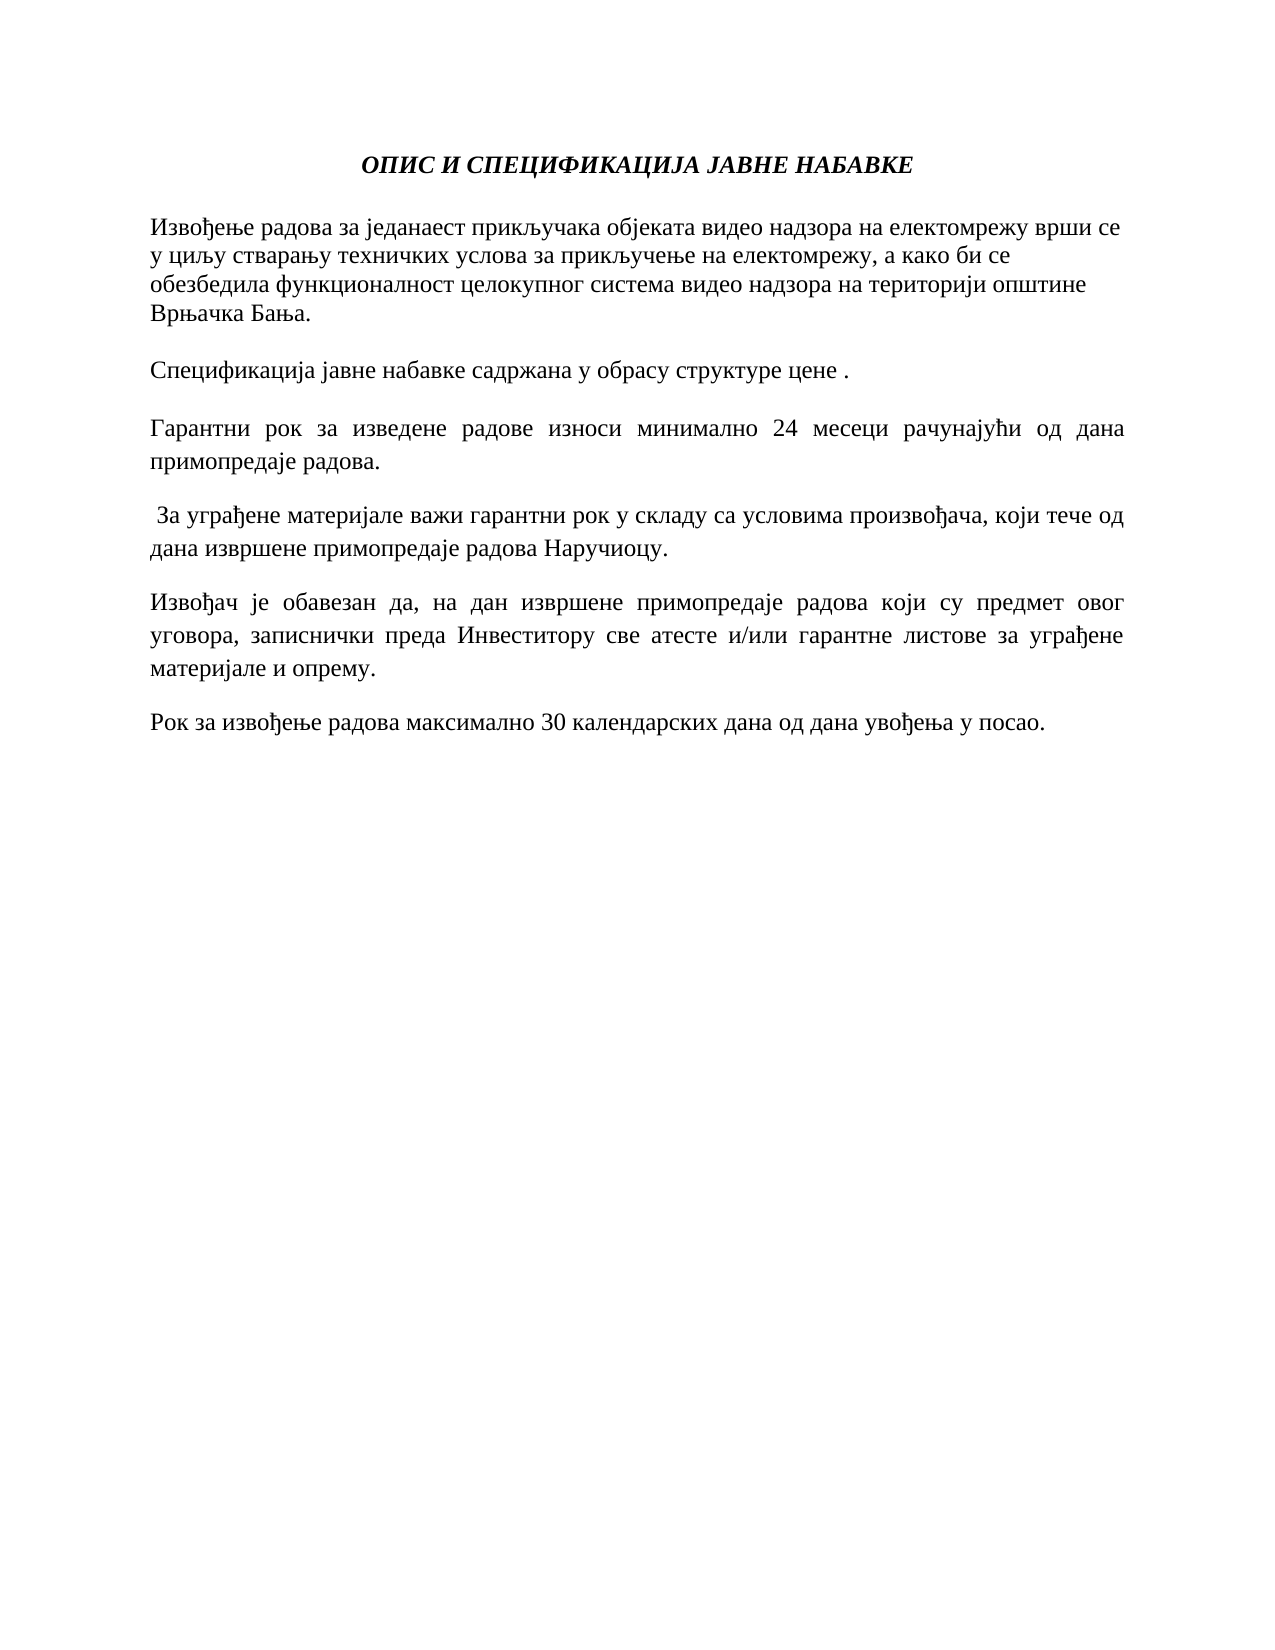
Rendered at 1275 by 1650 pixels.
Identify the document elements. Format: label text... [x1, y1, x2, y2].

text За уграђене материјале важи гарантни рок у складу са условима произвођача, који тече од дана извршене примопредаје радова Наручиоцу. [150, 500, 1125, 562]
text Спецификација јавне набавке садржана у обрасу структуре цене . [150, 356, 1125, 384]
text Рок за извођење радова максимално 30 календарских дана од дана увођења у посао. [150, 707, 1125, 735]
text ОПИС И СПЕЦИФИКАЦИЈА ЈАВНЕ НАБАВКЕ [150, 150, 1125, 179]
text Гарантни рок за изведене радове износи минимално 24 месеци рачунајући од дана примопредаје радова. [150, 413, 1125, 475]
text Извођач је обавезан да, на дан извршене примопредаје радова који су предмет овог уговора, записнички преда Инвеститору све атесте и/или гарантне листове за уграђене материјале и опрему. [150, 587, 1125, 682]
text Извођење радова за једанаест прикључака објеката видео надзора на електомрежу врши се у циљу стварању техничких услова за прикључење на електомрежу, а како би се обезбедила функционалност целокупног система видео надзора на територији општине Врњачка Бања. [150, 212, 1125, 327]
